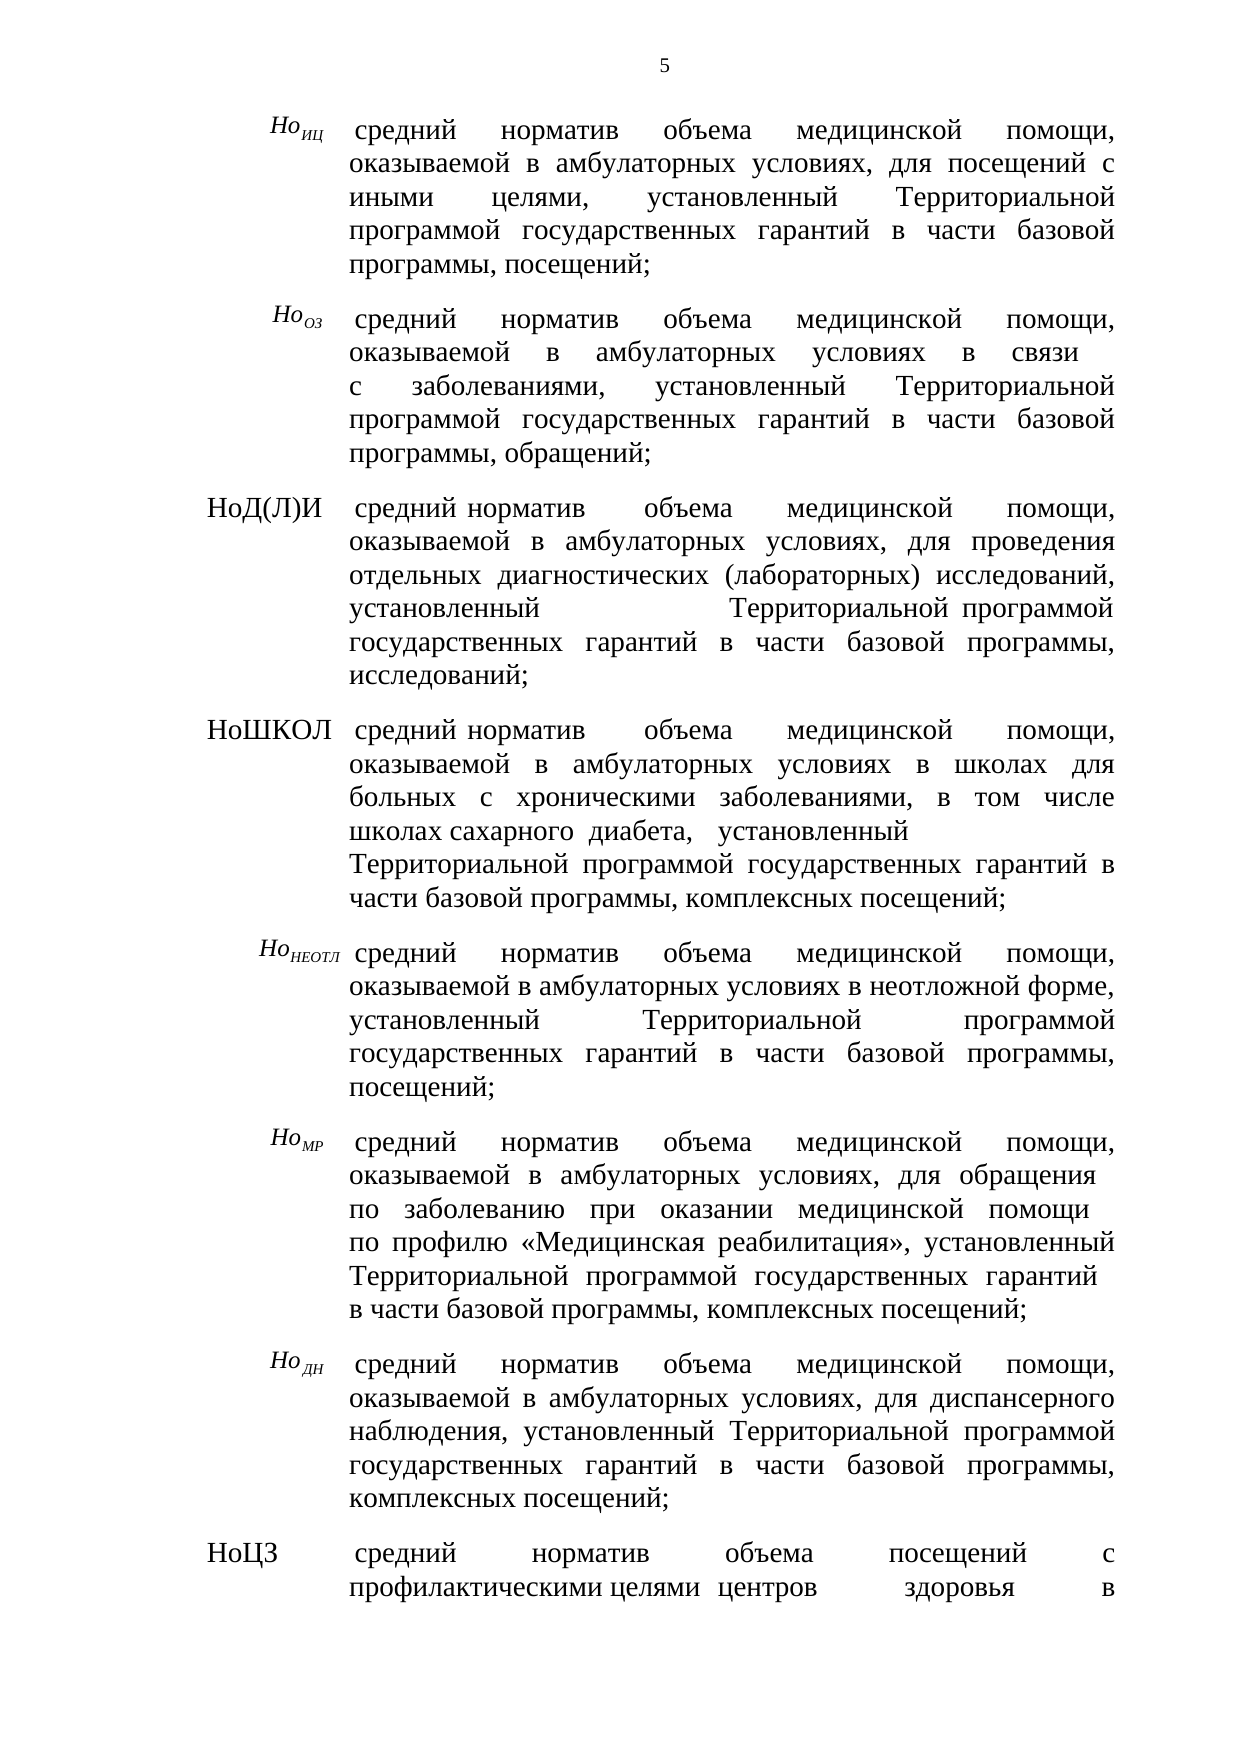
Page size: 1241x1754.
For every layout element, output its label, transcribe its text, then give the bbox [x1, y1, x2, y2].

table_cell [343, 1525, 1122, 1613]
table_cell средний норматив объема медицинской помощи, оказываемой в амбулаторных условиях, для проведения отдельных диагностических (лабораторных) исследований, установленный Территориальной программой государственных гарантий в части базовой программы, исследований; [343, 479, 1122, 702]
table_cell [177, 924, 342, 1113]
table_cell НоШКОЛ [177, 702, 342, 924]
table_cell средний норматив объема медицинской помощи, оказываемой в амбулаторных условиях, для посещений с иными целями, установленный Территориальной программой государственных гарантий в части базовой программы, посещений; [343, 101, 1122, 290]
table_cell средний норматив объема медицинской помощи, оказываемой в амбулаторных условиях в неотложной форме, установленный Территориальной программой государственных гарантий в части базовой программы, посещений; [343, 924, 1122, 1113]
table_cell [177, 101, 342, 290]
table_cell [177, 1336, 342, 1524]
table_cell средний норматив объема медицинской помощи, оказываемой в амбулаторных условиях в школах для больных с хроническими заболеваниями, в том числе школах сахарного диабета, установленный Территориальной программой государственных гарантий в части базовой программы, комплексных посещений; [343, 702, 1122, 924]
table_cell [177, 1113, 342, 1336]
table_cell средний норматив объема медицинской помощи, оказываемой в амбулаторных условиях, для обращения по заболеванию при оказании медицинской помощи по профилю «Медицинская реабилитация», установленный Территориальной программой государственных гарантий в части базовой программы, комплексных посещений; [343, 1113, 1122, 1336]
table_cell средний норматив объема медицинской помощи, оказываемой в амбулаторных условиях, для диспансерного наблюдения, установленный Территориальной программой государственных гарантий в части базовой программы, комплексных посещений; [343, 1336, 1122, 1524]
table_cell средний норматив объема медицинской помощи, оказываемой в амбулаторных условиях в связи с заболеваниями, установленный Территориальной программой государственных гарантий в части базовой программы, обращений; [343, 290, 1122, 479]
table_cell НоЦЗ [177, 1525, 342, 1613]
table_cell [177, 290, 342, 479]
table_cell НоД(Л)И [177, 479, 342, 702]
